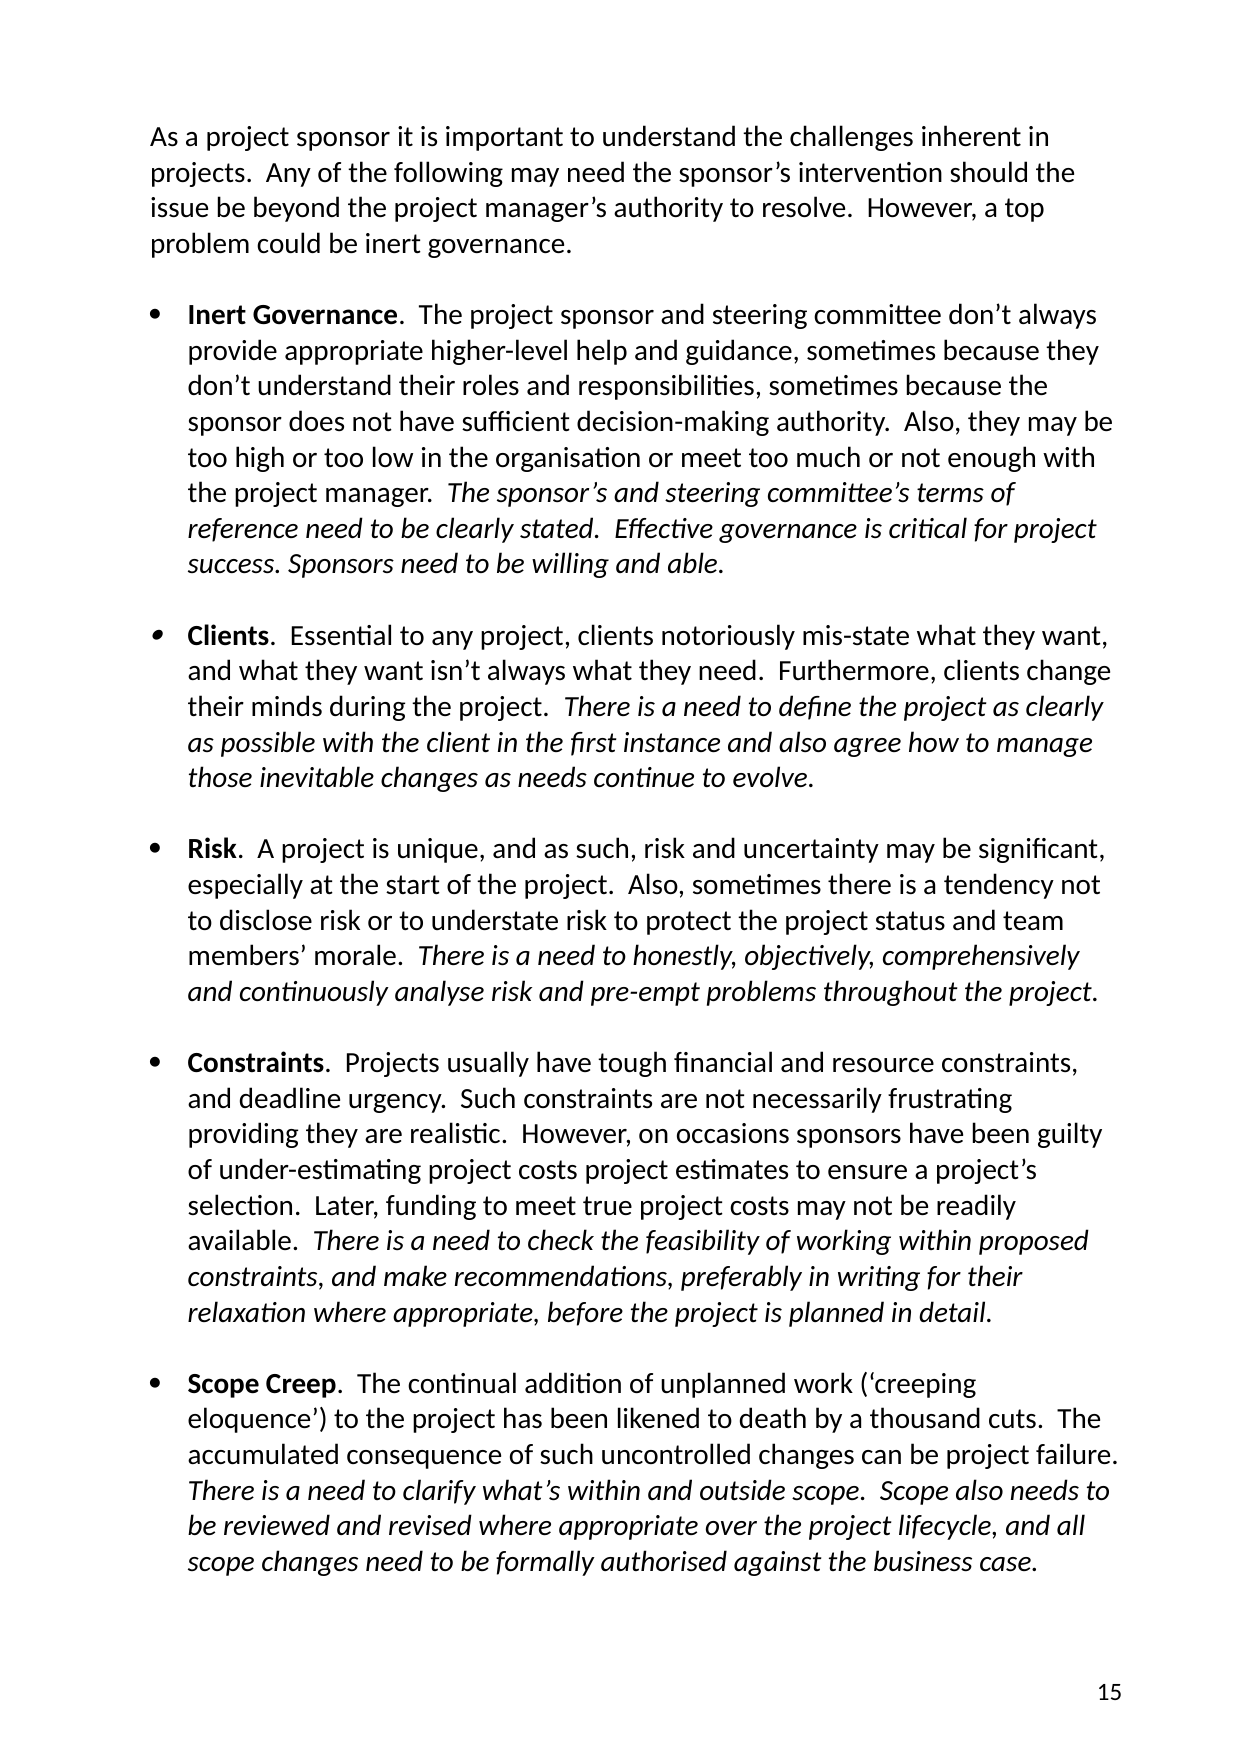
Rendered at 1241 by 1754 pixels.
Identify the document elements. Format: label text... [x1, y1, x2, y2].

list Constraints. Projects usually have tough financial and resource constraints, and deadline urgency. Such constraints are not necessarily frustrating providing they are realistic. However, on occasions sponsors have been guilty of under-estimating project costs project estimates to ensure a project’s selection. Later, funding to meet true project costs may not be readily available. There is a need to check the feasibility of working within proposed constraints, and make recommendations, preferably in writing for their relaxation where appropriate, before the project is planned in detail. [150, 1044, 1122, 1329]
list Risk. A project is unique, and as such, risk and uncertainty may be significant, especially at the start of the project. Also, sometimes there is a tendency not to disclose risk or to understate risk to protect the project status and team members’ morale. There is a need to honestly, objectively, comprehensively and continuously analyse risk and pre-empt problems throughout the project. [150, 831, 1122, 1009]
list Scope Creep. The continual addition of unplanned work (‘creeping eloquence’) to the project has been likened to death by a thousand cuts. The accumulated consequence of such uncontrolled changes can be project failure. There is a need to clarify what’s within and outside scope. Scope also needs to be reviewed and revised where appropriate over the project lifecycle, and all scope changes need to be formally authorised against the business case. [150, 1365, 1122, 1579]
text As a project sponsor it is important to understand the challenges inherent in projects. Any of the following may need the sponsor’s intervention should the issue be beyond the project manager’s authority to resolve. However, a top problem could be inert governance. [150, 118, 1122, 261]
list Clients. Essential to any project, clients notoriously mis-state what they want, and what they want isn’t always what they need. Furthermore, clients change their minds during the project. There is a need to define the project as clearly as possible with the client in the first instance and also agree how to manage those inevitable changes as needs continue to evolve. [150, 617, 1122, 795]
list Inert Governance. The project sponsor and steering committee don’t always provide appropriate higher-level help and guidance, sometimes because they don’t understand their roles and responsibilities, sometimes because the sponsor does not have sufficient decision-making authority. Also, they may be too high or too low in the organisation or meet too much or not enough with the project manager. The sponsor’s and steering committee’s terms of reference need to be clearly stated. Effective governance is critical for project success. Sponsors need to be willing and able. [150, 296, 1122, 581]
